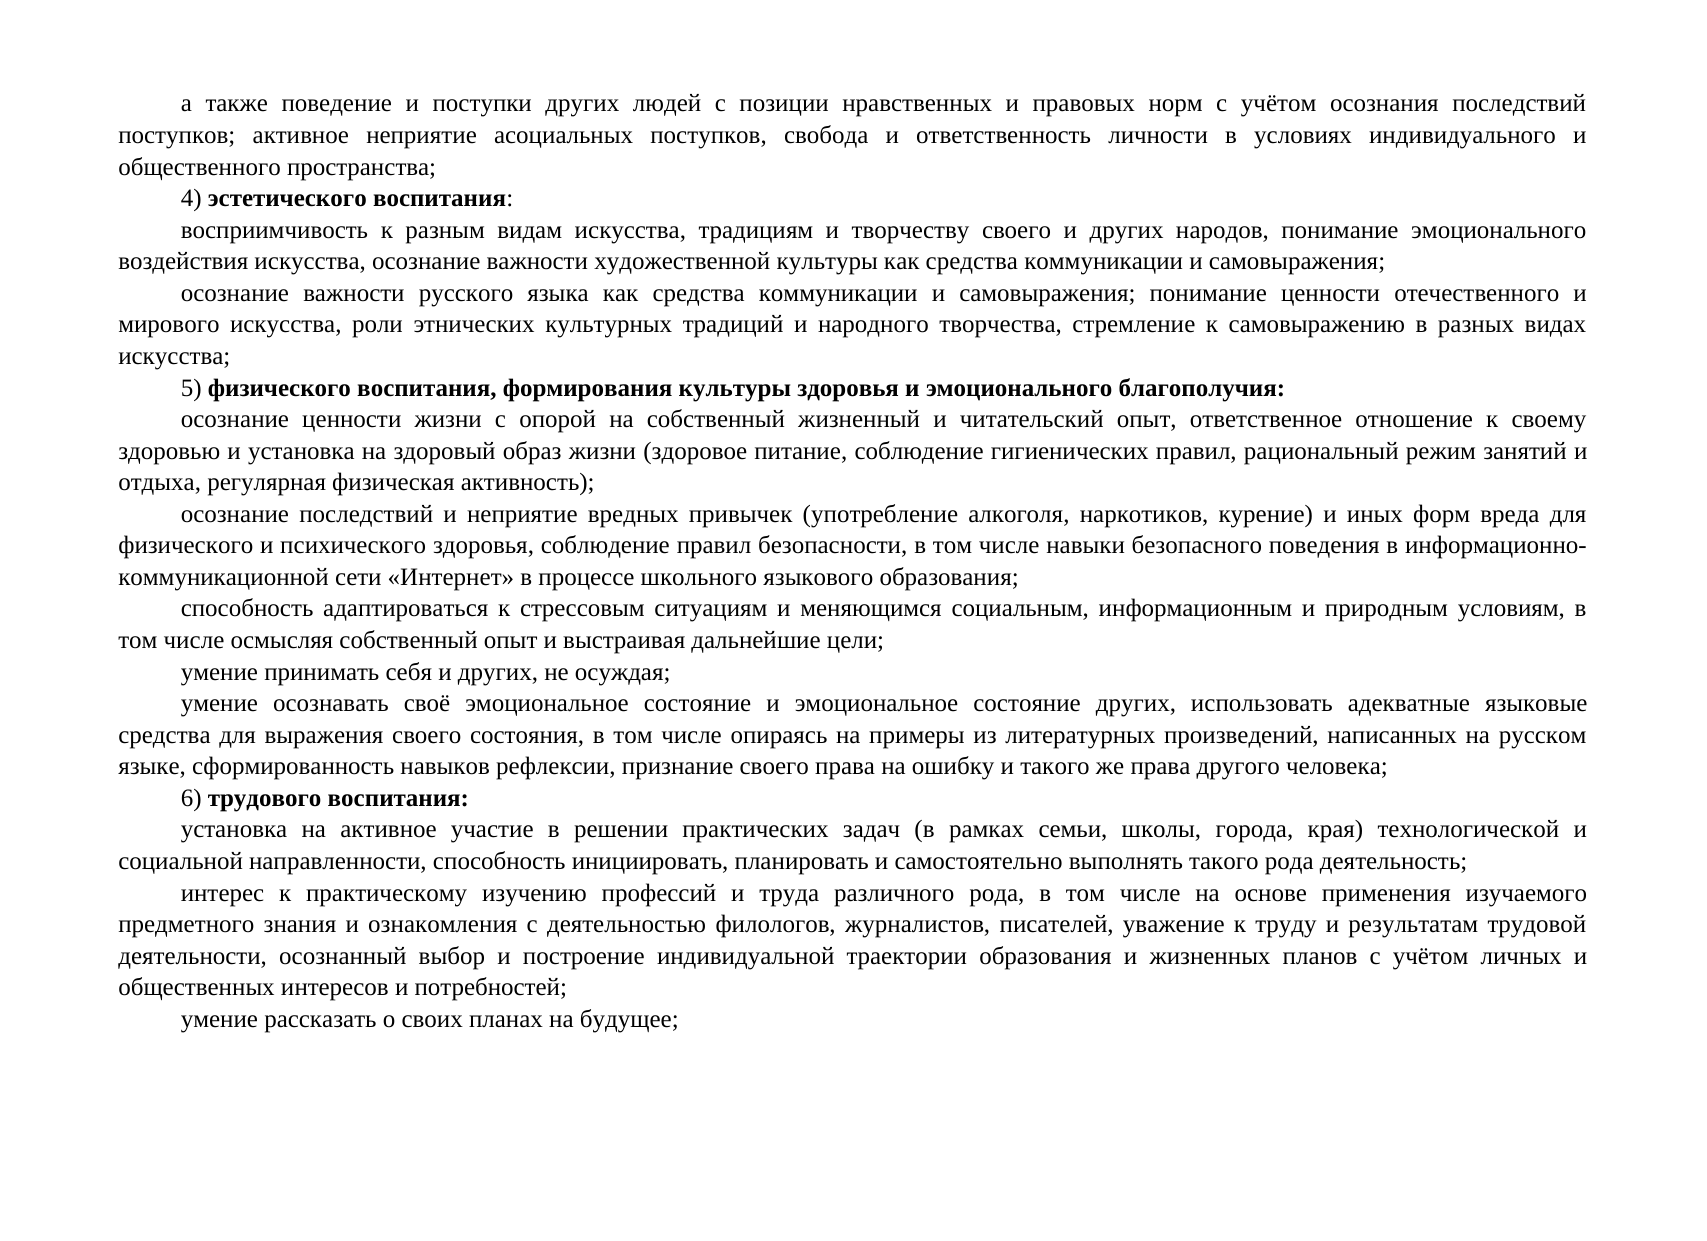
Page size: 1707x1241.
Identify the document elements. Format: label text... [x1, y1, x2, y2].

text установка на активное участие в решении практических задач (в рамках семьи, школы, города, края) технологической и социальной направленности, способность инициировать, планировать и самостоятельно выполнять такого рода деятельность; [118, 814, 1588, 875]
text а также поведение и поступки других людей с позиции нравственных и правовых норм с учётом осознания последствий поступков; активное неприятие асоциальных поступков, свобода и ответственность личности в условиях индивидуального и общественного пространства; [118, 88, 1588, 180]
text 6) трудового воспитания: [118, 783, 1588, 812]
text умение осознавать своё эмоциональное состояние и эмоциональное состояние других, использовать адекватные языковые средства для выражения своего состояния, в том числе опираясь на примеры из литературных произведений, написанных на русском языке, сформированность навыков рефлексии, признание своего права на ошибку и такого же права другого человека; [118, 688, 1588, 780]
text интерес к практическому изучению профессий и труда различного рода, в том числе на основе применения изучаемого предметного знания и ознакомления с деятельностью филологов, журналистов, писателей, уважение к труду и результатам трудовой деятельности, осознанный выбор и построение индивидуальной траектории образования и жизненных планов с учётом личных и общественных интересов и потребностей; [118, 878, 1588, 1001]
text осознание ценности жизни с опорой на собственный жизненный и читательский опыт, ответственное отношение к своему здоровью и установка на здоровый образ жизни (здоровое питание, соблюдение гигиенических правил, рациональный режим занятий и отдыха, регулярная физическая активность); [118, 404, 1588, 496]
text осознание важности русского языка как средства коммуникации и самовыражения; понимание ценности отечественного и мирового искусства, роли этнических культурных традиций и народного творчества, стремление к самовыражению в разных видах искусства; [118, 278, 1588, 370]
text способность адаптироваться к стрессовым ситуациям и меняющимся социальным, информационным и природным условиям, в том числе осмысляя собственный опыт и выстраивая дальнейшие цели; [118, 593, 1588, 654]
text 4) эстетического воспитания: [118, 183, 1588, 212]
text восприимчивость к разным видам искусства, традициям и творчеству своего и других народов, понимание эмоционального воздействия искусства, осознание важности художественной культуры как средства коммуникации и самовыражения; [118, 215, 1588, 275]
text умение рассказать о своих планах на будущее; [118, 1004, 1588, 1033]
text 5) физического воспитания, формирования культуры здоровья и эмоционального благополучия: [118, 373, 1588, 401]
text осознание последствий и неприятие вредных привычек (употребление алкоголя, наркотиков, курение) и иных форм вреда для физического и психического здоровья, соблюдение правил безопасности, в том числе навыки безопасного поведения в информационно-коммуникационной сети «Интернет» в процессе школьного языкового образования; [118, 499, 1588, 591]
text умение принимать себя и других, не осуждая; [118, 657, 1588, 685]
